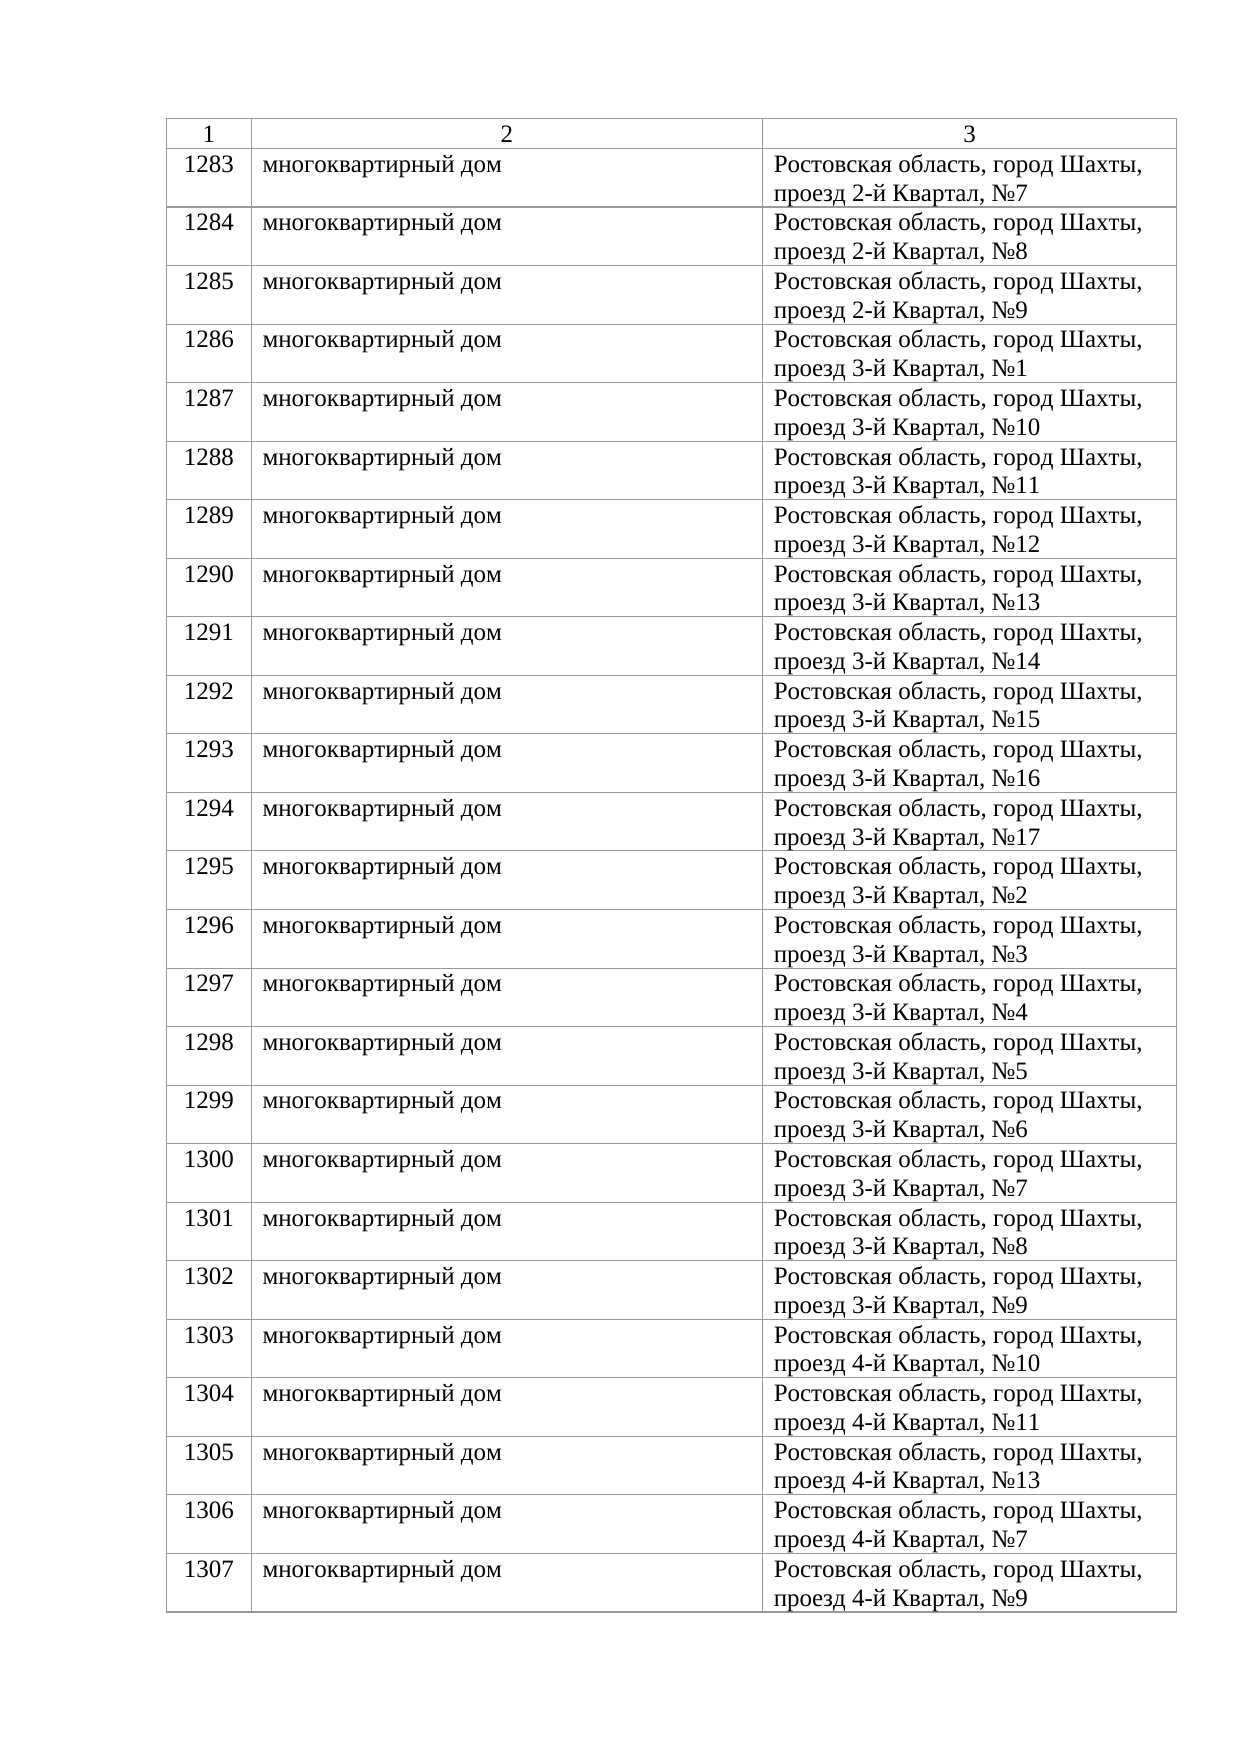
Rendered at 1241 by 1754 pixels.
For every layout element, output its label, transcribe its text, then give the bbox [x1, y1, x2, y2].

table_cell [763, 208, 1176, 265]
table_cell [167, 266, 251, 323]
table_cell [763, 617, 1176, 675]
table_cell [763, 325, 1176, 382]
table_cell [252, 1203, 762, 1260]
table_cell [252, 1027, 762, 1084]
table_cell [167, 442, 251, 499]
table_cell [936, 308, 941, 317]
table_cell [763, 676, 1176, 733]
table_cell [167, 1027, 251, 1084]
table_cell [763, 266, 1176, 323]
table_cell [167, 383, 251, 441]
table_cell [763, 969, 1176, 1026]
table_header 1 [167, 119, 251, 148]
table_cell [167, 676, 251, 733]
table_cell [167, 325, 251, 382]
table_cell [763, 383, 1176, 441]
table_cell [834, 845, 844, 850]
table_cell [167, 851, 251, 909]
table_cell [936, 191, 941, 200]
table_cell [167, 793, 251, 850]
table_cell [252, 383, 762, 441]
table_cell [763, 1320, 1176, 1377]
table_header 3 [763, 119, 1176, 148]
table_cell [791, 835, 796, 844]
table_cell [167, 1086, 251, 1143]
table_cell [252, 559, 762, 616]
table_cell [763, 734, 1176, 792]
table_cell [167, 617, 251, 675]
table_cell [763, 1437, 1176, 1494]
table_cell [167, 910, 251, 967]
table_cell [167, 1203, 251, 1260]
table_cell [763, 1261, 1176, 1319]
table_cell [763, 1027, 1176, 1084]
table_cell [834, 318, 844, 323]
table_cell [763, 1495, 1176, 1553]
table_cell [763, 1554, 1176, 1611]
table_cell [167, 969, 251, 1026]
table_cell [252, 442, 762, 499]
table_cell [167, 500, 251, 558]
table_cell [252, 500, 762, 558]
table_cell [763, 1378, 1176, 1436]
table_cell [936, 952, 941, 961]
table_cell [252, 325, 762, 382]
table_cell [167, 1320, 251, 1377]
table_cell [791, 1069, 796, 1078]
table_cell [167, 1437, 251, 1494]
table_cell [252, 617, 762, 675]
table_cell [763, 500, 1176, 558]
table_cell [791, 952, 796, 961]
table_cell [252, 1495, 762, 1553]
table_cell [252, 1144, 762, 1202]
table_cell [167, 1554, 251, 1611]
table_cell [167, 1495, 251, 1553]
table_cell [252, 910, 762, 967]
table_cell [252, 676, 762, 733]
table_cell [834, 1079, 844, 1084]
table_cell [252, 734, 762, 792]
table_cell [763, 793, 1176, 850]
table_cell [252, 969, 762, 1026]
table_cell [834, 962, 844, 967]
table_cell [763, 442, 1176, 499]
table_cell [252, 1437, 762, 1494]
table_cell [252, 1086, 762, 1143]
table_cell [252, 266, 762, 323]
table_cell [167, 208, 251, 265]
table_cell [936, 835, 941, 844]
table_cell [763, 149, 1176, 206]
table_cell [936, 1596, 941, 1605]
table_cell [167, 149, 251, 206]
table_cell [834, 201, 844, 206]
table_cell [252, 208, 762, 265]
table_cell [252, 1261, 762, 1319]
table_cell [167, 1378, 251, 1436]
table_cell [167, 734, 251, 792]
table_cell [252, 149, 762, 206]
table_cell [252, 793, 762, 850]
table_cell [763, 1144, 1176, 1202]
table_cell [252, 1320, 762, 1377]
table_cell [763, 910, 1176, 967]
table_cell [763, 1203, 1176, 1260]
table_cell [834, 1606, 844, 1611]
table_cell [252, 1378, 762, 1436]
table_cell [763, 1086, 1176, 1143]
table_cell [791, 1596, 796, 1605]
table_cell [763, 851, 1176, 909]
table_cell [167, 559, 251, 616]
table_header 2 [252, 119, 762, 148]
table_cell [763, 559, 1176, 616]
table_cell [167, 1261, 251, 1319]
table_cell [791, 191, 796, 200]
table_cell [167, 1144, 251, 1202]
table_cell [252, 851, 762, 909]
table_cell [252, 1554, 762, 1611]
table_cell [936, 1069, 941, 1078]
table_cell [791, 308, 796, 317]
